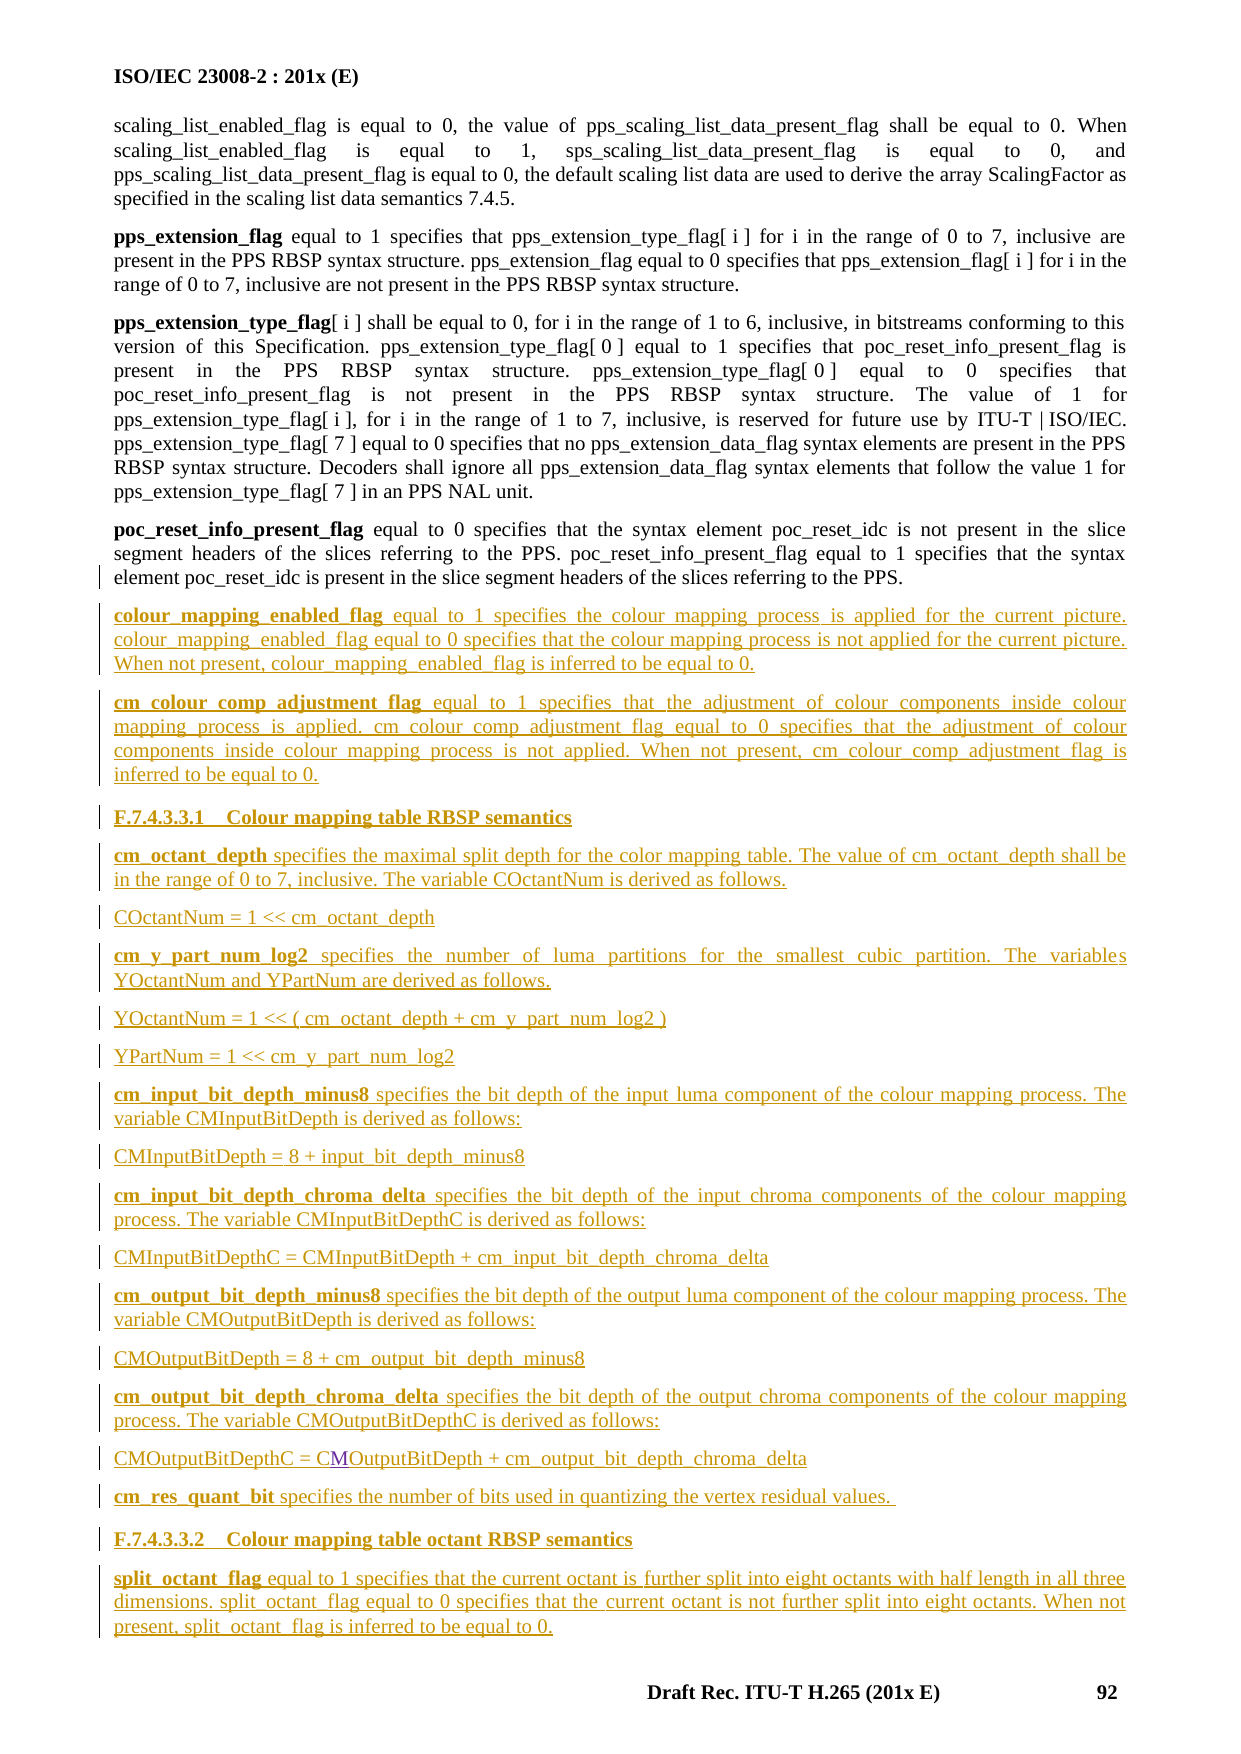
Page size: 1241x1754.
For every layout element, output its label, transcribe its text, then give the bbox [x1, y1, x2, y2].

text pps_extension_flag equal to 1 specifies that pps_extension_type_flag[ i ] for i in the range of 0 to 7, inclusive are present in the PPS RBSP syntax structure. pps_extension_flag equal to 0 specifies that pps_extension_flag[ i ] for i in the range of 0 to 7, inclusive are not present in the PPS RBSP syntax structure. [113, 224, 1127, 296]
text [113, 113, 1127, 210]
text poc_reset_info_present_flag equal to 0 specifies that the syntax element poc_reset_idc is not present in the slice segment headers of the slices referring to the PPS. poc_reset_info_present_flag equal to 1 specifies that the syntax element poc_reset_idc is present in the slice segment headers of the slices referring to the PPS. [113, 517, 1127, 589]
text pps_extension_type_flag[ i ] shall be equal to 0, for i in the range of 1 to 6, inclusive, in bitstreams conforming to this version of this Specification. pps_extension_type_flag[ 0 ] equal to 1 specifies that poc_reset_info_present_flag is present in the PPS RBSP syntax structure. pps_extension_type_flag[ 0 ] equal to 0 specifies that poc_reset_info_present_flag is not present in the PPS RBSP syntax structure. The value of 1 for pps_extension_type_flag[ i ], for i in the range of 1 to 7, inclusive, is reserved for future use by ITU-T | ISO/IEC. pps_extension_type_flag[ 7 ] equal to 0 specifies that no pps_extension_data_flag syntax elements are present in the PPS RBSP syntax structure. Decoders shall ignore all pps_extension_data_flag syntax elements that follow the value 1 for pps_extension_type_flag[ 7 ] in an PPS NAL unit. [113, 310, 1127, 503]
